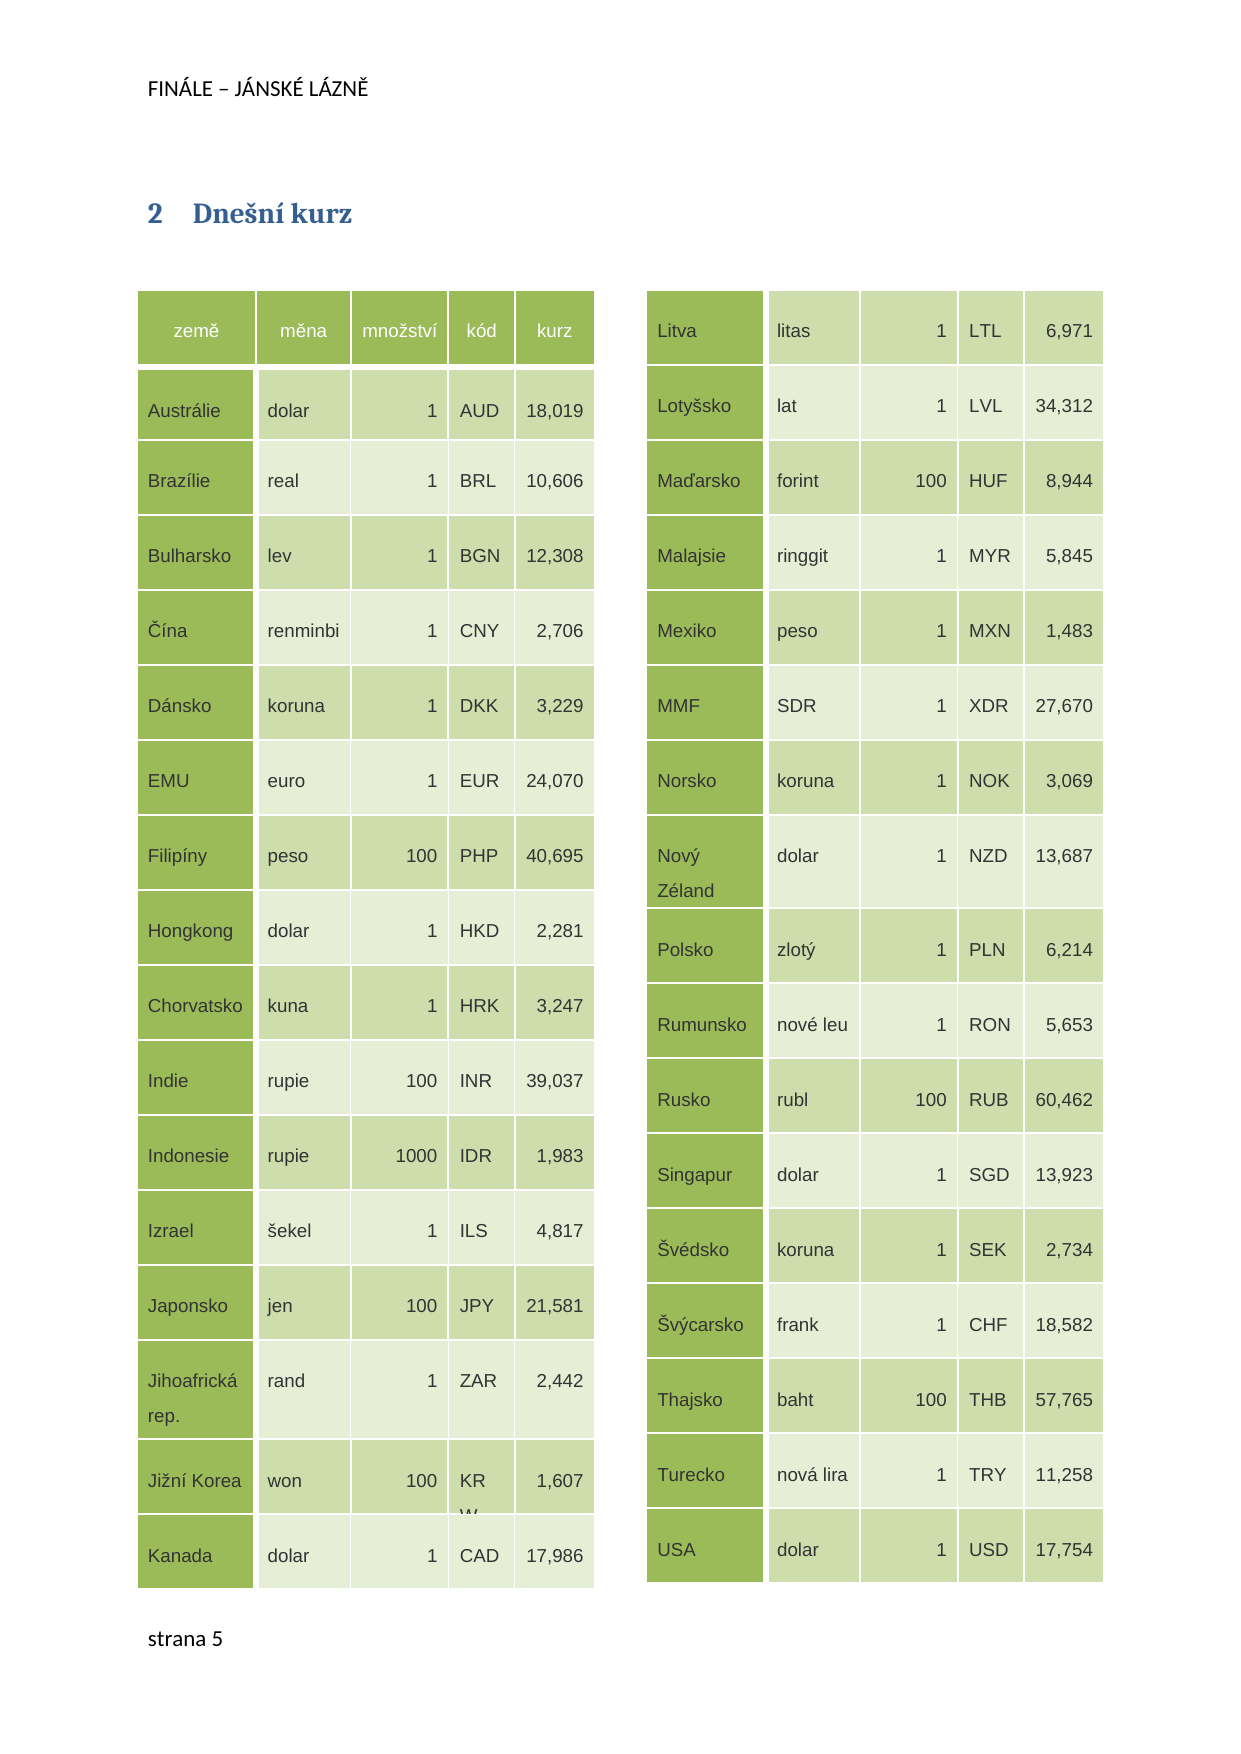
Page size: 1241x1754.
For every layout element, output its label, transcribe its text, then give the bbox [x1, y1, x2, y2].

table_cell THB [959, 1359, 1023, 1432]
table_cell 1000 [352, 1116, 447, 1189]
table_cell Jižní Korea [138, 1440, 253, 1513]
table_cell 1 [861, 591, 957, 664]
table_cell Nový Zéland [647, 816, 763, 907]
table_cell 1 [861, 666, 957, 739]
table_cell Austrálie [138, 370, 253, 439]
table_cell MMF [647, 666, 763, 739]
table_cell real [259, 441, 350, 514]
table_cell SGD [958, 1134, 1023, 1207]
table_cell 100 [351, 1041, 448, 1114]
table_cell Brazílie [138, 441, 253, 514]
table_cell 17,986 [515, 1515, 594, 1588]
table_cell 1 [861, 909, 957, 982]
table_cell jen [259, 1266, 350, 1339]
table_cell koruna [769, 1209, 859, 1282]
table_cell 11,258 [1025, 1434, 1103, 1507]
table_cell 1 [352, 966, 447, 1039]
table_cell Litva [647, 291, 763, 364]
table_cell 2,442 [515, 1341, 594, 1438]
table_cell Malajsie [647, 516, 763, 589]
table_cell 2,734 [1025, 1209, 1103, 1282]
table_cell Polsko [647, 909, 763, 982]
table_cell XDR [958, 666, 1023, 739]
table_cell 1 [351, 1515, 448, 1588]
table_cell 3,069 [1025, 741, 1103, 814]
table_cell Švýcarsko [647, 1284, 763, 1357]
table_cell LVL [958, 366, 1023, 439]
table_cell 1 [351, 741, 448, 814]
table_cell dolar [769, 816, 859, 907]
table_cell Rusko [647, 1059, 763, 1132]
table_cell 1 [352, 370, 447, 439]
table_cell zlotý [769, 909, 859, 982]
table_cell 13,687 [1025, 816, 1103, 907]
table_cell baht [769, 1359, 859, 1432]
table_cell 1 [351, 891, 448, 964]
table_cell BGN [449, 516, 514, 589]
table_header množství [352, 291, 447, 364]
table_cell 1 [861, 1284, 957, 1357]
table_cell lev [259, 516, 350, 589]
table_cell 1 [351, 441, 448, 514]
table_cell Lotyšsko [647, 366, 763, 439]
table_cell 17,754 [1025, 1509, 1103, 1582]
table_cell rupie [259, 1116, 350, 1189]
table_cell won [259, 1440, 350, 1513]
table_cell 1 [351, 1341, 448, 1438]
table_cell Čína [138, 591, 253, 664]
table_cell HRK [449, 966, 514, 1039]
table_cell peso [259, 816, 350, 889]
table_cell EMU [138, 741, 253, 814]
table_cell renminbi [259, 591, 350, 664]
table_cell 2,281 [515, 891, 594, 964]
table_cell Japonsko [138, 1266, 253, 1339]
table_cell frank [769, 1284, 859, 1357]
table_cell 27,670 [1025, 666, 1103, 739]
table_cell DKK [449, 666, 514, 739]
table_cell 1 [861, 1209, 957, 1282]
table_cell litas [769, 291, 859, 364]
table_cell rubl [769, 1059, 859, 1132]
table_cell LTL [959, 291, 1023, 364]
table_cell Mexiko [647, 591, 763, 664]
table_cell PHP [449, 816, 514, 889]
table_cell 10,606 [515, 441, 594, 514]
table_cell RUB [959, 1059, 1023, 1132]
table_cell PLN [959, 909, 1023, 982]
table_cell 1,607 [516, 1440, 594, 1513]
table_cell 18,019 [516, 370, 594, 439]
table_cell 100 [861, 1059, 957, 1132]
table_cell 1 [861, 1509, 957, 1582]
table_cell forint [769, 441, 859, 514]
table_cell nová lira [769, 1434, 859, 1507]
table_cell euro [259, 741, 350, 814]
table_cell 100 [352, 1440, 447, 1513]
table_cell dolar [259, 1515, 350, 1588]
table_cell 1 [861, 1434, 957, 1507]
table_header země [138, 291, 255, 364]
table_cell ILS [449, 1191, 514, 1264]
table_header kurz [516, 291, 594, 364]
table_cell 39,037 [515, 1041, 594, 1114]
table_cell 8,944 [1025, 441, 1103, 514]
table_cell INR [449, 1041, 514, 1114]
table_cell MYR [958, 516, 1023, 589]
table_cell EUR [449, 741, 514, 814]
subtitle Dnešní kurz [148, 198, 1093, 231]
table_cell rand [259, 1341, 350, 1438]
table_cell Izrael [138, 1191, 253, 1264]
table_cell KRW [449, 1440, 514, 1513]
table_cell kuna [259, 966, 350, 1039]
table_cell Dánsko [138, 666, 253, 739]
table_cell nové leu [769, 984, 859, 1057]
table_cell Bulharsko [138, 516, 253, 589]
table_cell 5,653 [1025, 984, 1103, 1057]
table_cell JPY [449, 1266, 514, 1339]
table_cell 18,582 [1025, 1284, 1103, 1357]
table_cell CNY [449, 591, 514, 664]
table_cell ringgit [769, 516, 859, 589]
table_cell HUF [959, 441, 1023, 514]
table_cell dolar [769, 1134, 859, 1207]
table_header kód [449, 291, 514, 364]
table_cell HKD [449, 891, 514, 964]
table_cell 6,971 [1025, 291, 1103, 364]
table_cell lat [769, 366, 859, 439]
table_cell 40,695 [516, 816, 594, 889]
table_cell 4,817 [515, 1191, 594, 1264]
table_cell rupie [259, 1041, 350, 1114]
table_cell Thajsko [647, 1359, 763, 1432]
table_cell SDR [769, 666, 859, 739]
table_header měna [257, 291, 350, 364]
table_cell Turecko [647, 1434, 763, 1507]
table_cell Norsko [647, 741, 763, 814]
table_cell 3,247 [516, 966, 594, 1039]
table_cell NZD [958, 816, 1023, 907]
table_cell koruna [769, 741, 859, 814]
table_cell Švédsko [647, 1209, 763, 1282]
table_cell 100 [861, 441, 957, 514]
table_cell MXN [959, 591, 1023, 664]
table_cell dolar [259, 370, 350, 439]
table_cell 5,845 [1025, 516, 1103, 589]
table_cell USD [959, 1509, 1023, 1582]
table_cell 1 [351, 1191, 448, 1264]
table_cell 60,462 [1025, 1059, 1103, 1132]
table_cell Kanada [138, 1515, 253, 1588]
table_cell Indonesie [138, 1116, 253, 1189]
table_cell Maďarsko [647, 441, 763, 514]
table_cell 1,483 [1025, 591, 1103, 664]
table_cell TRY [958, 1434, 1023, 1507]
table_cell Rumunsko [647, 984, 763, 1057]
table_cell ZAR [449, 1341, 514, 1438]
table_cell šekel [259, 1191, 350, 1264]
table_cell 2,706 [515, 591, 594, 664]
table_cell 100 [352, 816, 447, 889]
table_cell 1 [861, 984, 957, 1057]
table_cell AUD [449, 370, 514, 439]
table_cell 1 [861, 1134, 957, 1207]
table_cell 13,923 [1025, 1134, 1103, 1207]
table_cell Singapur [647, 1134, 763, 1207]
table_cell 1 [861, 741, 957, 814]
table_cell 1 [352, 516, 447, 589]
table_cell 34,312 [1025, 366, 1103, 439]
table_cell IDR [449, 1116, 514, 1189]
table_cell SEK [959, 1209, 1023, 1282]
table_cell 100 [352, 1266, 447, 1339]
table_cell Indie [138, 1041, 253, 1114]
table_cell 100 [861, 1359, 957, 1432]
table_cell 6,214 [1025, 909, 1103, 982]
table_cell 1,983 [516, 1116, 594, 1189]
table_cell dolar [769, 1509, 859, 1582]
table_cell CAD [449, 1515, 514, 1588]
table_cell dolar [259, 891, 350, 964]
table_cell koruna [259, 666, 350, 739]
table_cell peso [769, 591, 859, 664]
table_cell 57,765 [1025, 1359, 1103, 1432]
table_cell USA [647, 1509, 763, 1582]
table_cell 12,308 [516, 516, 594, 589]
table_cell 1 [861, 816, 957, 907]
table_cell CHF [958, 1284, 1023, 1357]
table_cell 3,229 [516, 666, 594, 739]
table_cell 1 [861, 291, 957, 364]
table_cell 1 [861, 366, 957, 439]
table_cell Filipíny [138, 816, 253, 889]
table_cell NOK [959, 741, 1023, 814]
table_cell BRL [449, 441, 514, 514]
table_cell 1 [861, 516, 957, 589]
table_cell Jihoafrická rep. [138, 1341, 253, 1438]
table_cell 24,070 [515, 741, 594, 814]
table_cell 1 [351, 591, 448, 664]
table_cell Hongkong [138, 891, 253, 964]
table_cell RON [958, 984, 1023, 1057]
table_cell 1 [352, 666, 447, 739]
table_cell 21,581 [516, 1266, 594, 1339]
table_cell Chorvatsko [138, 966, 253, 1039]
